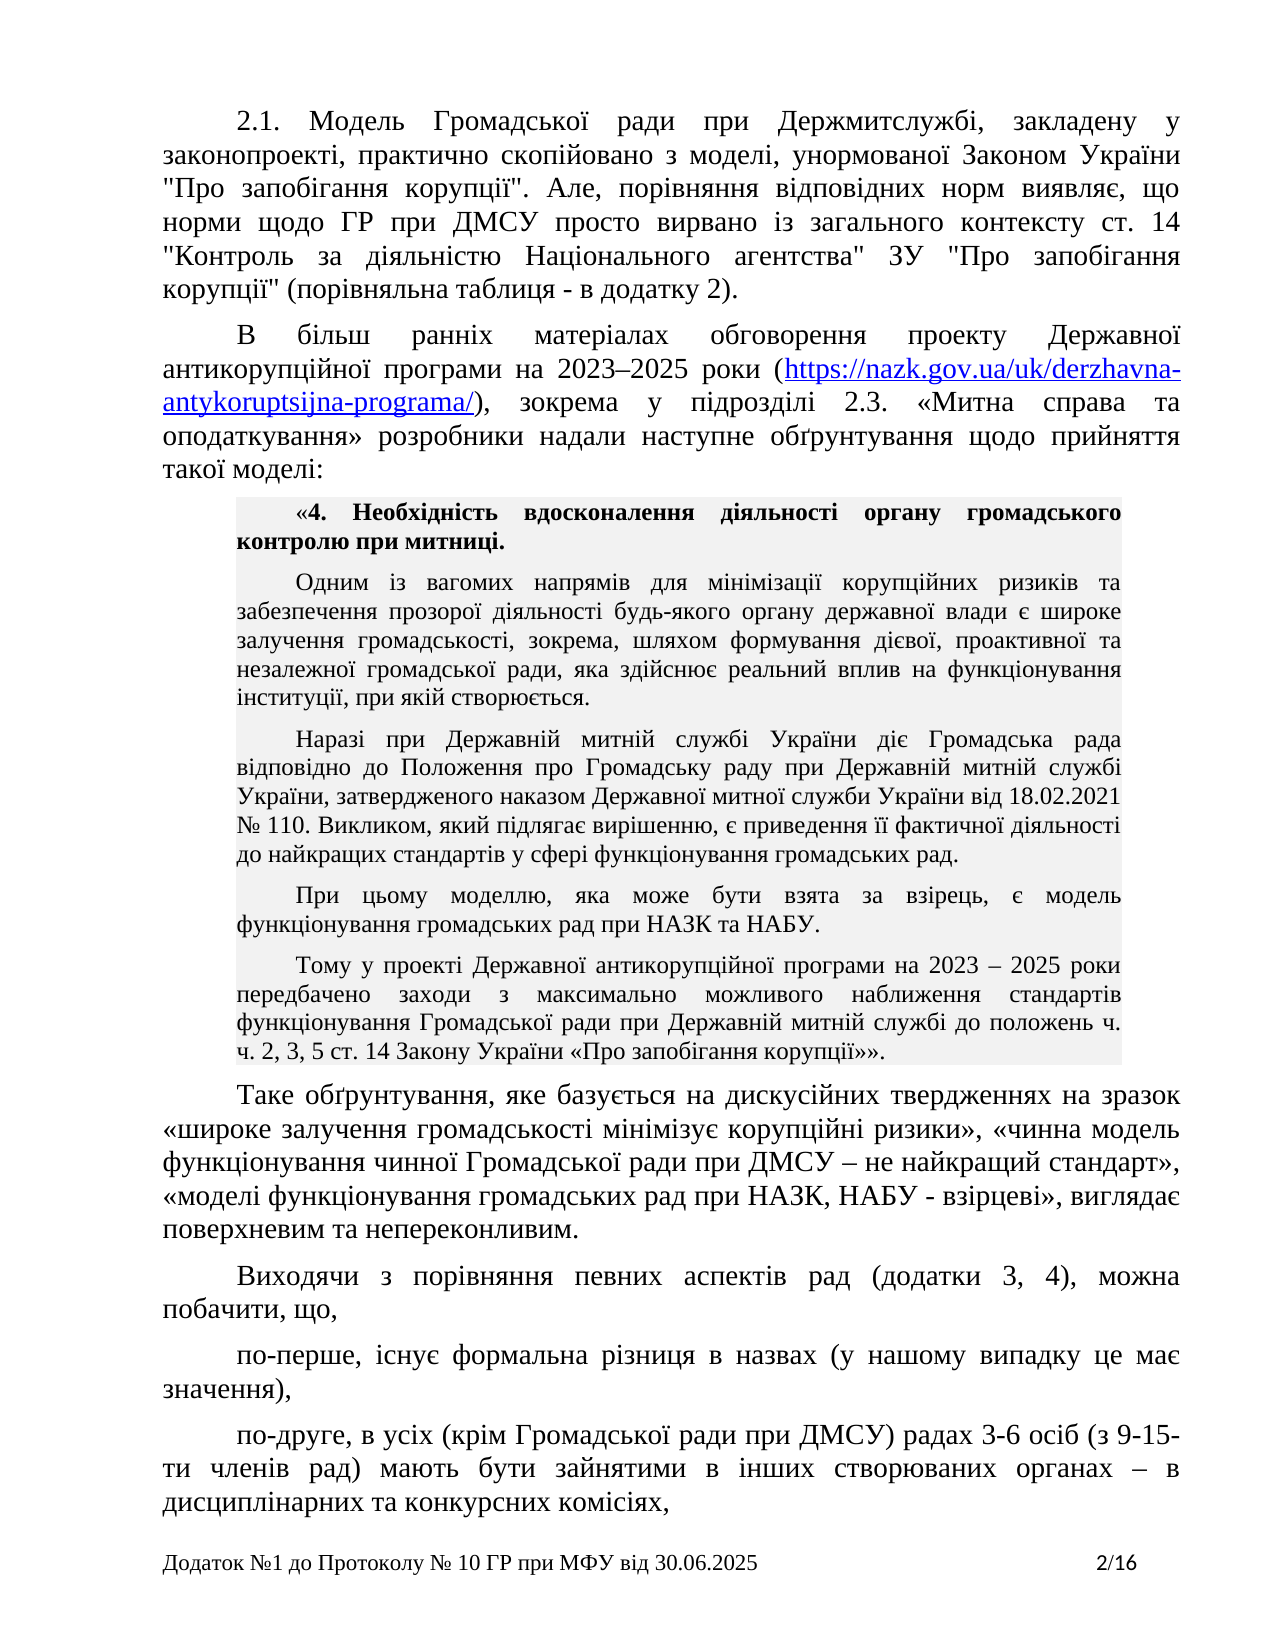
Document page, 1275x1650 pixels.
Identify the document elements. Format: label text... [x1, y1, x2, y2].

text Таке обґрунтування, яке базується на дискусійних твердженнях на зразок «широке залучення громадськості мінімізує корупційні ризики», «чинна модель функціонування чинної Громадської ради при ДМСУ – не найкращий стандарт», «моделі функціонування громадських рад при НАЗК, НАБУ - взірцеві», виглядає поверхневим та непереконливим. [162, 1077, 1181, 1245]
text В більш ранніх матеріалах обговорення проекту Державної антикорупційної програми на 2023–2025 роки (https://nazk.gov.ua/uk/derzhavna-antykoruptsijna-programa/), зокрема у підрозділі 2.3. «Митна справа та оподаткування» розробники надали наступне обґрунтування щодо прийняття такої моделі: [162, 317, 1181, 485]
text по-друге, в усіх (крім Громадської ради при ДМСУ) радах 3-6 осіб (з 9-15-ти членів рад) мають бути зайнятими в інших створюваних органах – в дисциплінарних та конкурсних комісіях, [162, 1417, 1181, 1517]
text Тому у проекті Державної антикорупційної програми на 2023 – 2025 роки передбачено заходи з максимально можливого наближення стандартів функціонування Громадської ради при Державній митній службі до положень ч. ч. 2, 3, 5 ст. 14 Закону України «Про запобігання корупції»». [236, 950, 1122, 1065]
text При цьому моделлю, яка може бути взята за взірець, є модель функціонування громадських рад при НАЗК та НАБУ. [236, 880, 1122, 937]
text 2.1. Модель Громадської ради при Держмитслужбі, закладену у законопроекті, практично скопійовано з моделі, унормованої Законом України "Про запобігання корупції". Але, порівняння відповідних норм виявляє, що норми щодо ГР при ДМСУ просто вирвано із загального контексту ст. 14 "Контроль за діяльністю Національного агентства" ЗУ "Про запобігання корупції" (порівняльна таблиця - в додатку 2). [162, 103, 1181, 305]
text Наразі при Державній митній службі України діє Громадська рада відповідно до Положення про Громадську раду при Державній митній службі України, затвердженого наказом Державної митної служби України від 18.02.2021 № 110. Викликом, який підлягає вирішенню, є приведення її фактичної діяльності до найкращих стандартів у сфері функціонування громадських рад. [236, 724, 1122, 867]
text Одним із вагомих напрямів для мінімізації корупційних ризиків та забезпечення прозорої діяльності будь-якого органу державної влади є широке залучення громадськості, зокрема, шляхом формування дієвої, проактивної та незалежної громадської ради, яка здійснює реальний вплив на функціонування інституції, при якій створюється. [236, 567, 1122, 711]
text Виходячи з порівняння певних аспектів рад (додатки 3, 4), можна побачити, що, [162, 1258, 1181, 1325]
text «4. Необхідність вдосконалення діяльності органу громадського контролю при митниці. [236, 497, 1122, 555]
text по-перше, існує формальна різниця в назвах (у нашому випадку це має значення), [162, 1337, 1181, 1404]
